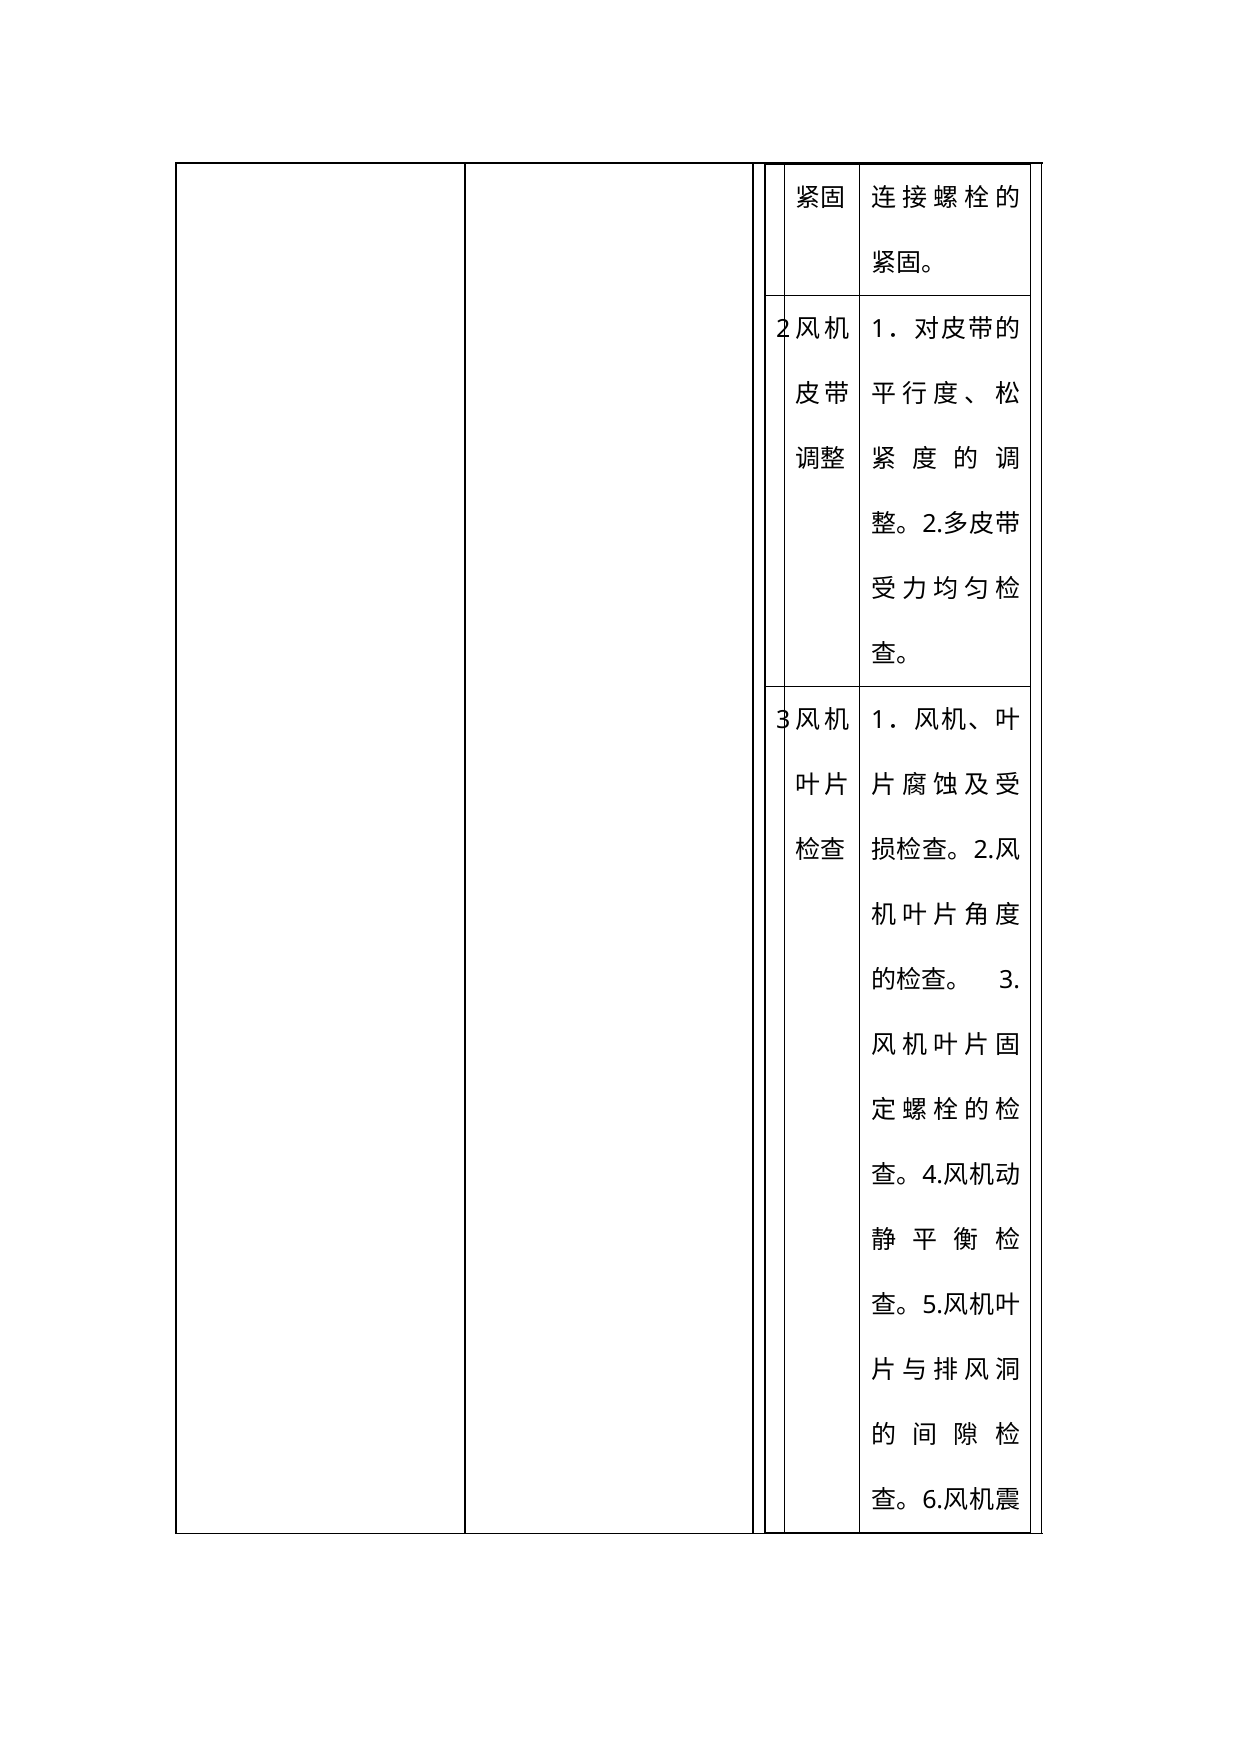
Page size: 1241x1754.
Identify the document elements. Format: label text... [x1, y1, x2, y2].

table_cell 1 [466, 164, 752, 1533]
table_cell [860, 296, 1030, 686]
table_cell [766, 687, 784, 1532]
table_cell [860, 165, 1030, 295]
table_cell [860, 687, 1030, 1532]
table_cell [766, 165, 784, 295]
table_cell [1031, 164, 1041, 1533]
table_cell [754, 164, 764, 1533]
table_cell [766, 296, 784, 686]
table_cell [177, 164, 464, 1533]
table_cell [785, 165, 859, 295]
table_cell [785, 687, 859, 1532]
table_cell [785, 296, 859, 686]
